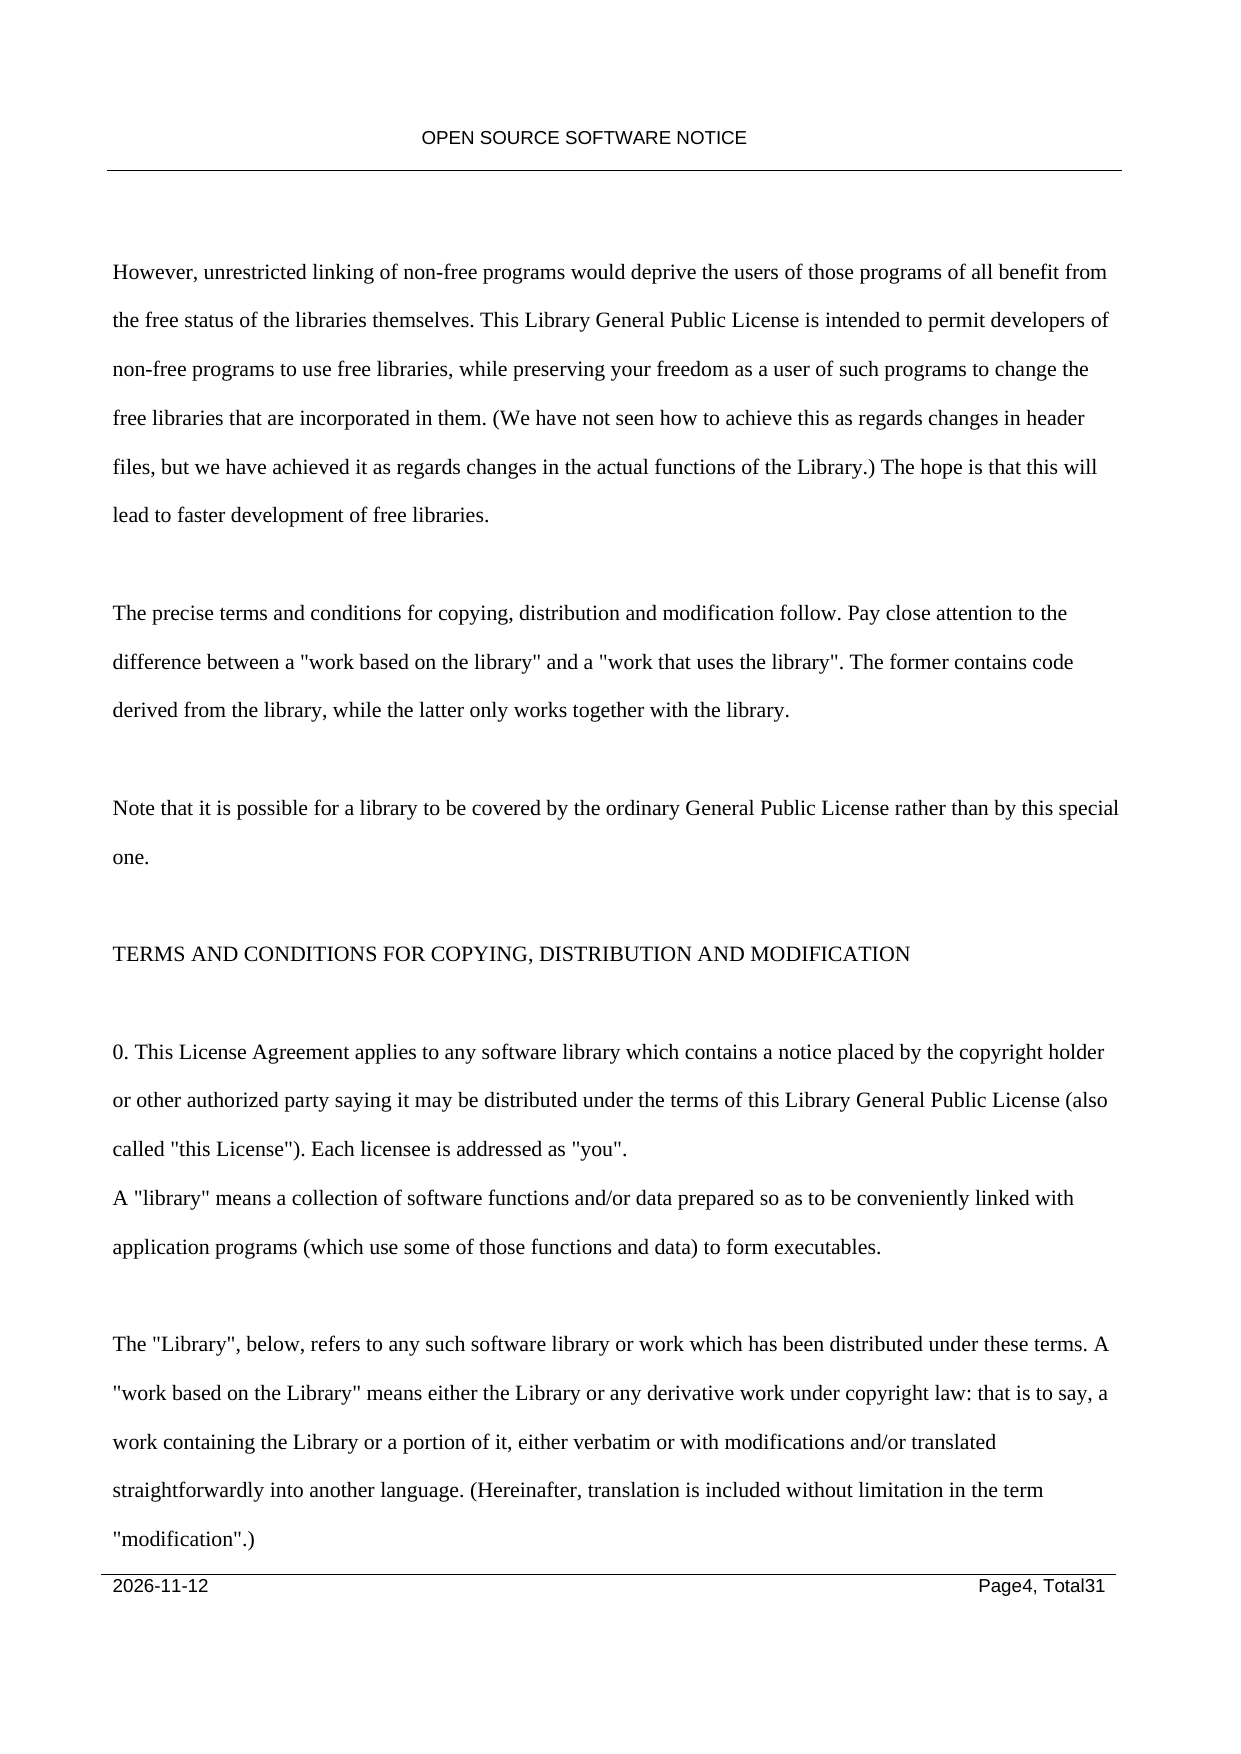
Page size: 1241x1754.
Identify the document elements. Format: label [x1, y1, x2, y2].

text [112, 206, 1128, 1555]
